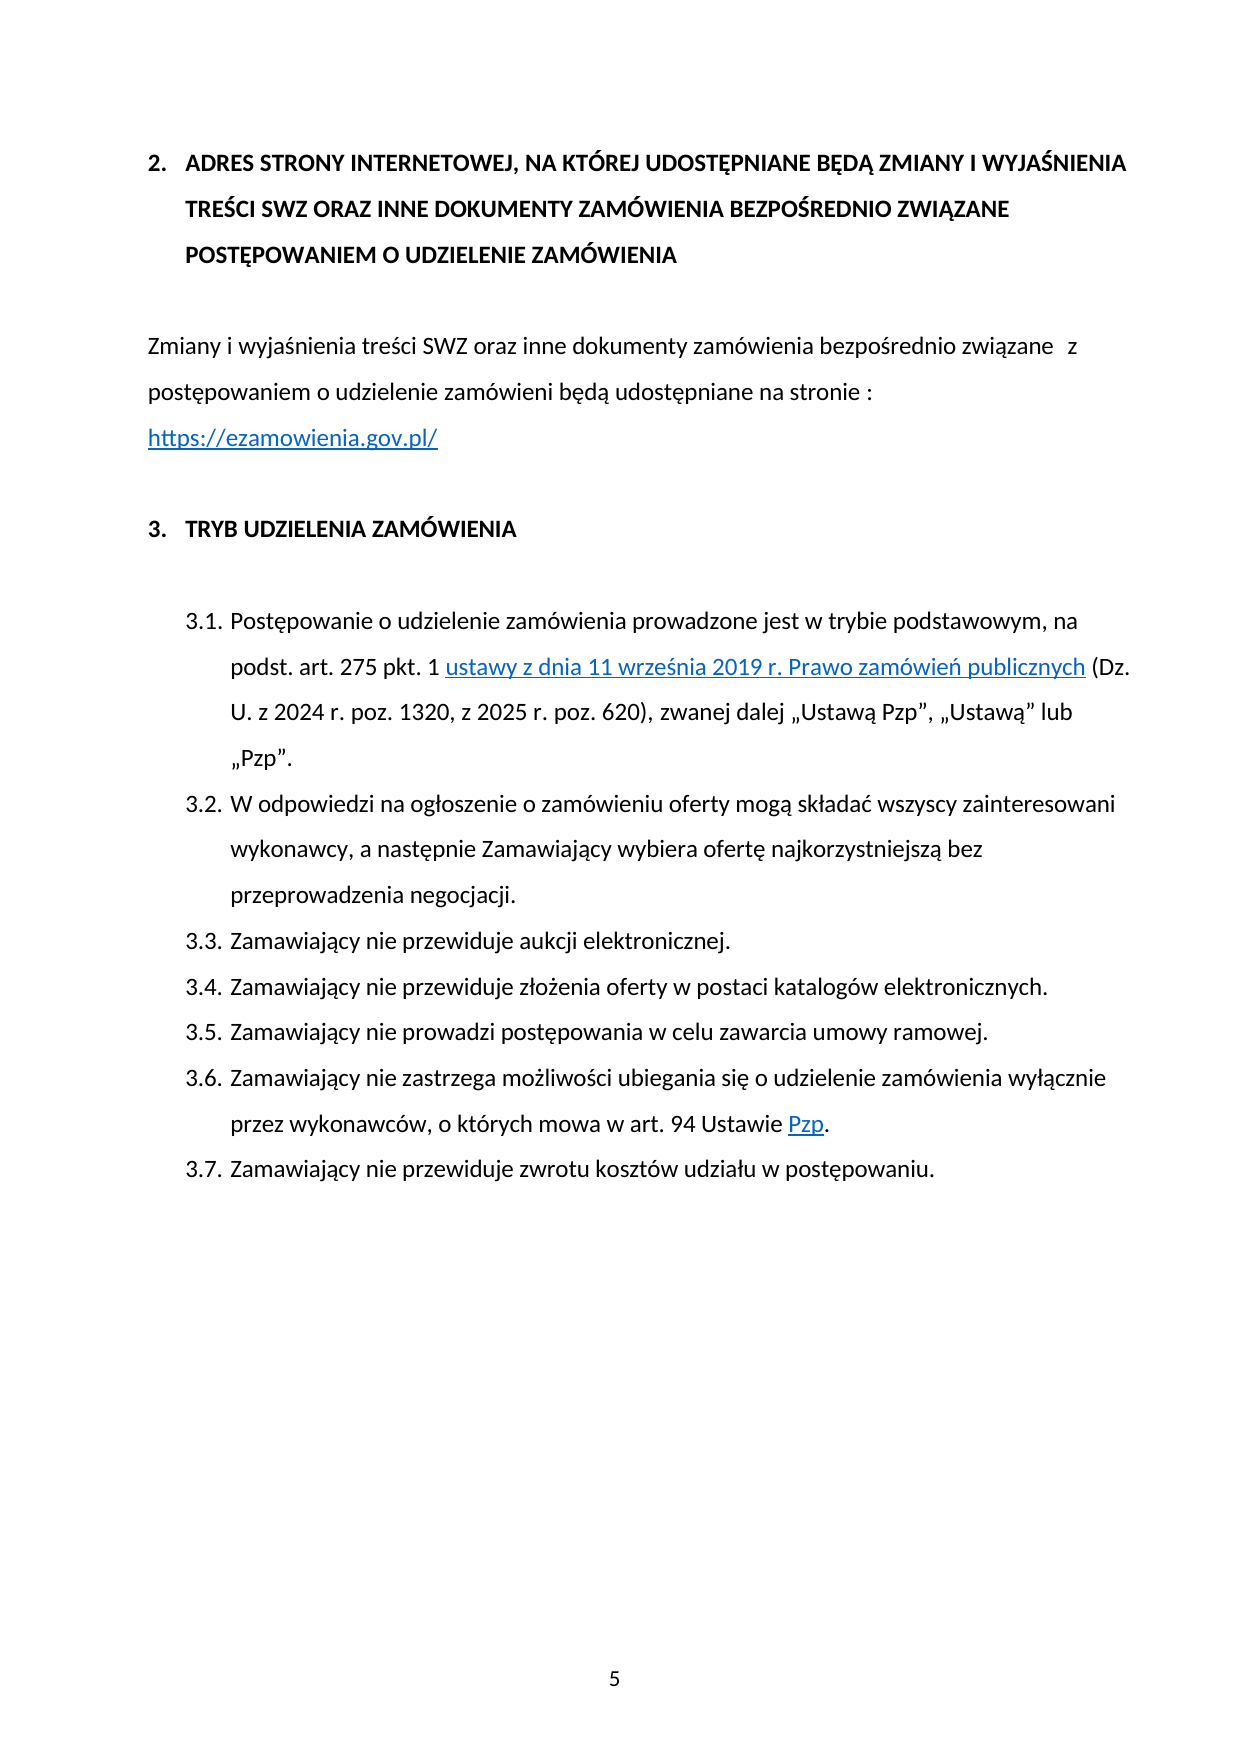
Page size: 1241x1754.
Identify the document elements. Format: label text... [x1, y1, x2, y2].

list Postępowanie o udzielenie zamówienia prowadzone jest w trybie podstawowym, na podst. art. 275 pkt. 1 ustawy z dnia 11 września 2019 r. Prawo zamówień publicznych (Dz. U. z 2024 r. poz. 1320, z 2025 r. poz. 620), zwanej dalej „Ustawą Pzp”, „Ustawą” lub „Pzp”. [185, 605, 1137, 773]
list Zamawiający nie zastrzega możliwości ubiegania się o udzielenie zamówienia wyłącznie przez wykonawców, o których mowa w art. 94 Ustawie Pzp. [185, 1062, 1137, 1138]
text Zmiany i wyjaśnienia treści SWZ oraz inne dokumenty zamówienia bezpośrednio związane z postępowaniem o udzielenie zamówieni będą udostępniane na stronie : [148, 331, 1137, 407]
list TRYB UDZIELENIA ZAMÓWIENIA [148, 513, 1137, 544]
list Zamawiający nie przewiduje aukcji elektronicznej. [185, 925, 1137, 956]
list ADRES STRONY INTERNETOWEJ, NA KTÓREJ UDOSTĘPNIANE BĘDĄ ZMIANY I WYJAŚNIENIA TREŚCI SWZ ORAZ INNE DOKUMENTY ZAMÓWIENIA BEZPOŚREDNIO ZWIĄZANE POSTĘPOWANIEM O UDZIELENIE ZAMÓWIENIA [148, 148, 1137, 269]
list Zamawiający nie przewiduje zwrotu kosztów udziału w postępowaniu. [185, 1154, 1137, 1184]
list Zamawiający nie przewiduje złożenia oferty w postaci katalogów elektronicznych. [185, 971, 1137, 1001]
text https://ezamowienia.gov.pl/ [148, 422, 1137, 452]
list W odpowiedzi na ogłoszenie o zamówieniu oferty mogą składać wszyscy zainteresowani wykonawcy, a następnie Zamawiający wybiera ofertę najkorzystniejszą bez przeprowadzenia negocjacji. [185, 788, 1137, 910]
list Zamawiający nie prowadzi postępowania w celu zawarcia umowy ramowej. [185, 1016, 1137, 1047]
